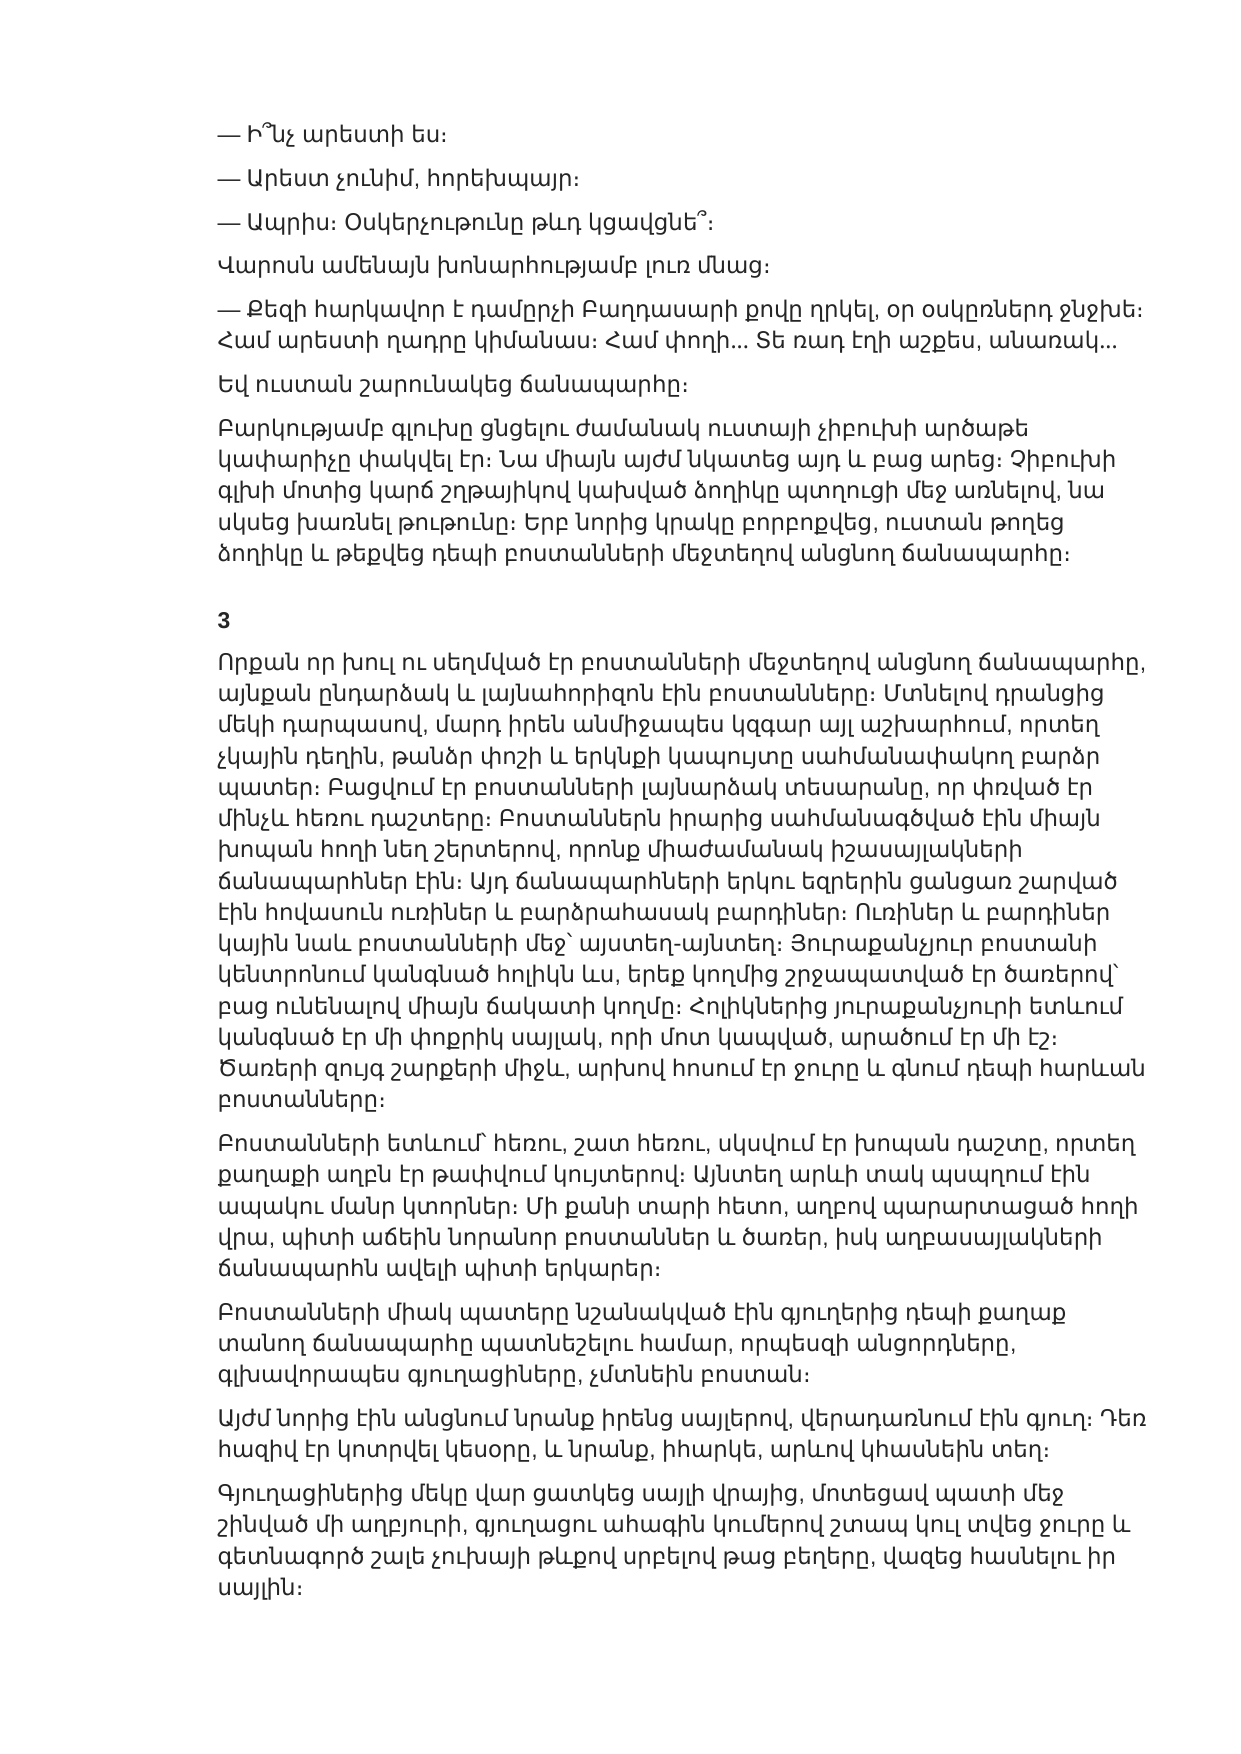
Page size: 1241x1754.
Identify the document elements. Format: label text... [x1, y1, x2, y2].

text Բոստանների ետևում՝ հեռու, շատ հեռու, սկսվում էր խոպան դաշտը, որտեղ քաղաքի աղբն էր թափվում կույտերով։ Այնտեղ արևի տակ պսպղում էին ապակու մանր կտորներ։ Մի քանի տարի հետո, աղբով պարարտացած հողի վրա, պիտի աճեին նորանոր բոստաններ և ծառեր, իսկ աղբասայլակների ճանապարհն ավելի պիտի երկարեր։ [217, 1127, 1152, 1283]
text Եվ ուստան շարունակեց ճանապարհը։ [217, 368, 1152, 399]
text Գյուղացիներից մեկը վար ցատկեց սայլի վրայից, մոտեցավ պատի մեջ շինված մի աղբյուրի, գյուղացու ահագին կումերով շտապ կուլ տվեց ջուրը և գետնագործ շալե չուխայի թևքով սրբելով թաց բեղերը, վազեց հասնելու իր սայլին։ [217, 1477, 1152, 1602]
text Բոստանների միակ պատերը նշանակված էին գյուղերից դեպի քաղաք տանող ճանապարհը պատնեշելու համար, որպեսզի անցորդները, գլխավորապես գյուղացիները, չմտնեին բոստան։ [217, 1296, 1152, 1389]
text Վարոսն ամենայն խոնարհությամբ լուռ մնաց։ [217, 249, 1152, 281]
text — Ապրիս։ Օսկերչութունը թևդ կցավցնե՞։ [217, 206, 1152, 237]
text — Արեստ չունիմ, հորեխպայր։ [217, 162, 1152, 193]
text ― Ի՞նչ արեստի ես։ [217, 118, 1152, 149]
text Այժմ նորից էին անցնում նրանք իրենց սայլերով, վերադառնում էին գյուղ։ Դեռ հազիվ էր կոտրվել կեսօրը, և նրանք, իհարկե, արևով կհասնեին տեղ։ [217, 1402, 1152, 1464]
text 3 [217, 581, 1152, 633]
text Բարկությամբ գլուխը ցնցելու ժամանակ ուստայի չիբուխի արծաթե կափարիչը փակվել էր։ Նա միայն այժմ նկատեց այդ և բաց արեց։ Չիբուխի գլխի մոտից կարճ շղթայիկով կախված ձողիկը պտղուցի մեջ առնելով, նա սկսեց խառնել թութունը։ Երբ նորից կրակը բորբոքվեց, ուստան թողեց ձողիկը և թեքվեց դեպի բոստանների մեջտեղով անցնող ճանապարհը։ [217, 412, 1152, 568]
text — Քեզի հարկավոր է դամըրչի Բաղդասարի քովը ղրկել, օր օսկըռներդ ջնջխե։ Համ արեստի ղադրը կիմանաս։ Համ փողի... Տե ռադ էղի աշքես, անառակ... [217, 293, 1152, 356]
text Որքան որ խուլ ու սեղմված էր բոստանների մեջտեղով անցնող ճանապարհը, այնքան ընդարձակ և լայնահորիզոն էին բոստանները։ Մտնելով դրանցից մեկի դարպասով, մարդ իրեն անմիջապես կզգար այլ աշխարհում, որտեղ չկային դեղին, թանձր փոշի և երկնքի կապույտը սահմանափակող բարձր պատեր։ Բացվում էր բոստանների լայնարձակ տեսարանը, որ փռված էր մինչև հեռու դաշտերը։ Բոստաններն իրարից սահմանագծված էին միայն խոպան հողի նեղ շերտերով, որոնք միաժամանակ իշասայլակների ճանապարհներ էին։ Այդ ճանապարհների երկու եզրերին ցանցառ շարված էին հովասուն ուռիներ և բարձրահասակ բարդիներ։ Ուռիներ և բարդիներ կային նաև բոստանների մեջ՝ այստեղ-այնտեղ։ Յուրաքանչյուր բոստանի կենտրոնում կանգնած հոլիկն ևս, երեք կողմից շրջապատված էր ծառերով՝ բաց ունենալով միայն ճակատի կողմը։ Հոլիկներից յուրաքանչյուրի ետևում կանգնած էր մի փոքրիկ սայլակ, որի մոտ կապված, արածում էր մի էշ։ Ծառերի զույգ շարքերի միջև, արխով հոսում էր ջուրը և գնում դեպի հարևան բոստանները։ [217, 646, 1152, 1114]
